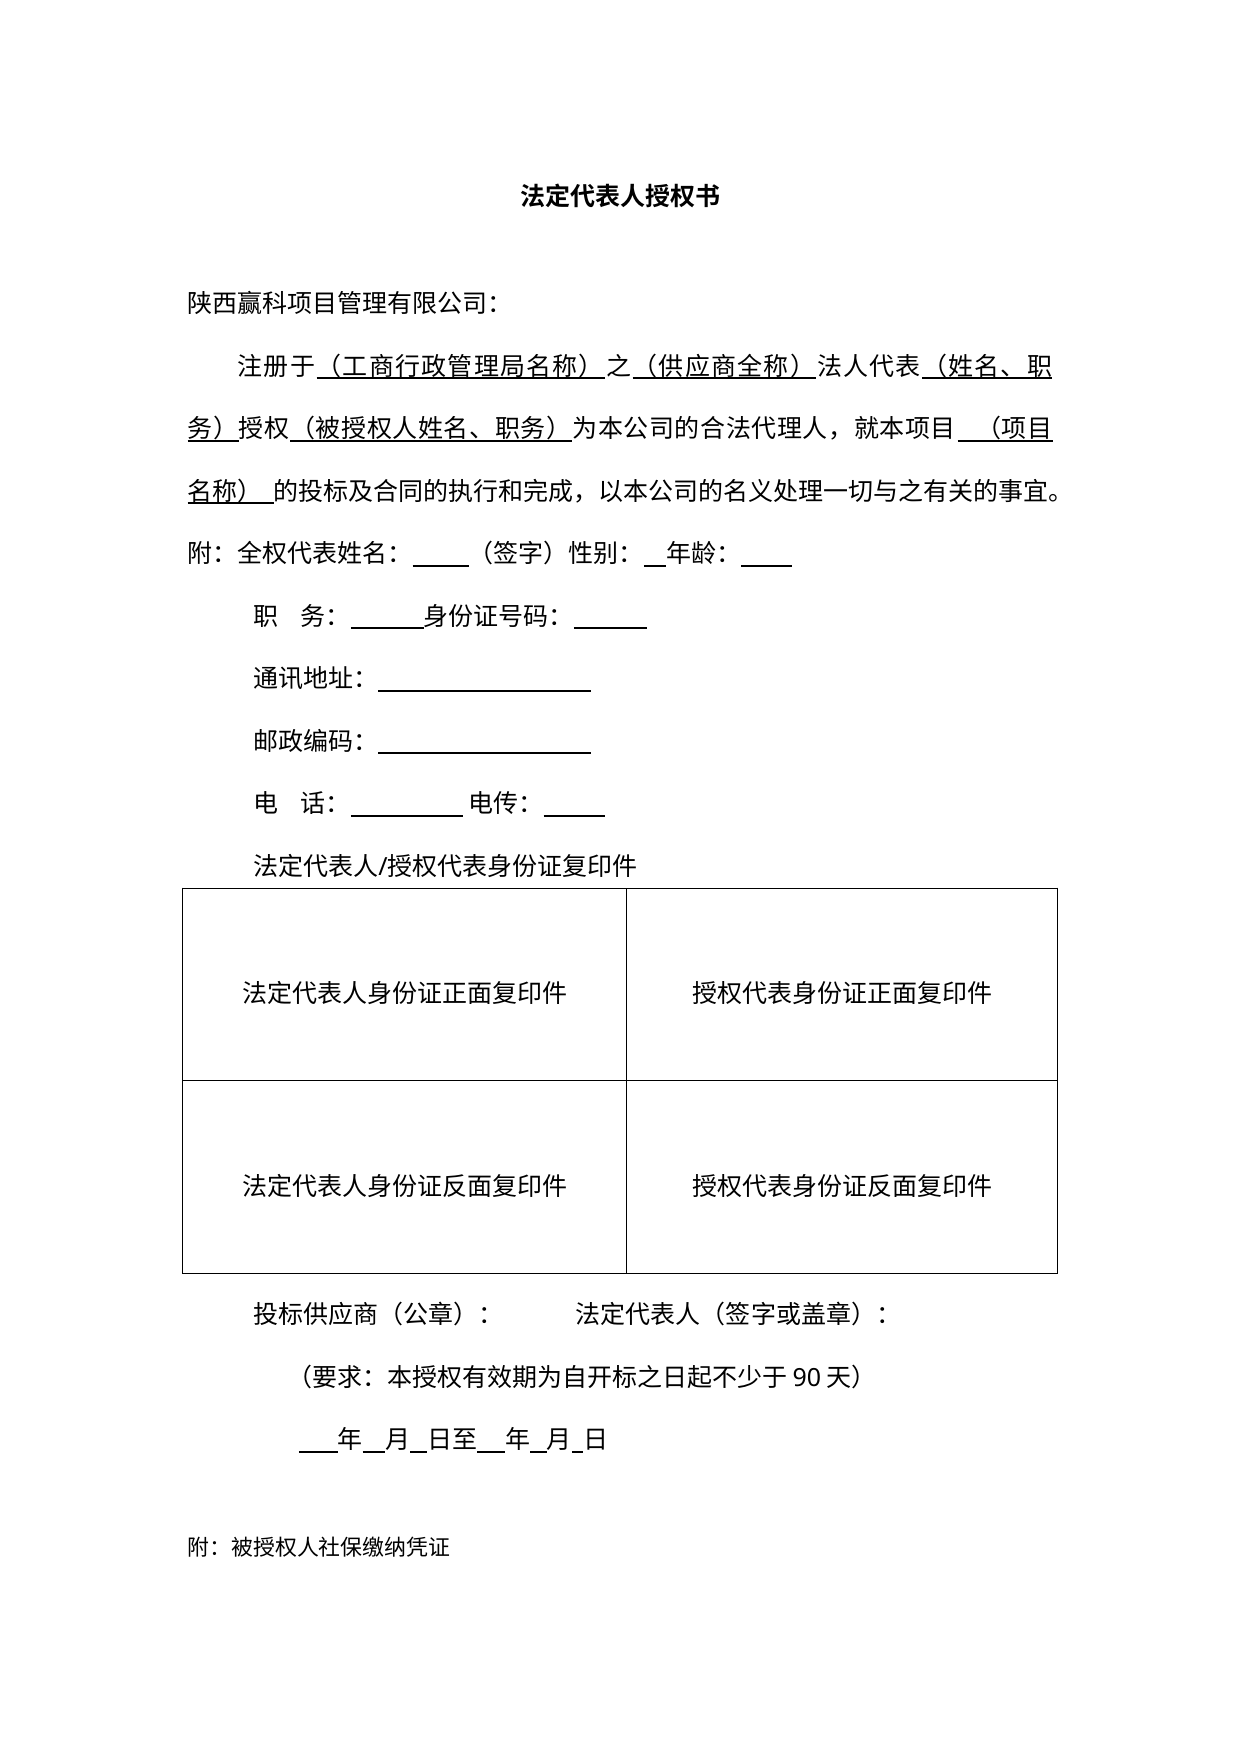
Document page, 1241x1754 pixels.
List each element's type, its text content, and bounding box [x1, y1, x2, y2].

text 邮政编码： [187, 700, 1053, 763]
text 法定代表人授权书 [187, 162, 1053, 227]
text 电 话： 电传： [187, 763, 1053, 825]
text 通讯地址： [187, 638, 1053, 700]
text 法定代表人/授权代表身份证复印件 [187, 825, 1053, 888]
text 职 务： 身份证号码： [187, 575, 1053, 638]
table_cell 法定代表人身份证反面复印件 [183, 1081, 626, 1273]
text 注册于（工商行政管理局名称）之（供应商全称）法人代表（姓名、职务）授权（被授权人姓名、职务）为本公司的合法代理人，就本项目 （项目名称） 的投标及合同的执行和完成，以本公司的名义处理一切与之有关的事宜。 [187, 325, 1053, 513]
table_header 法定代表人身份证正面复印件 [183, 889, 626, 1079]
text （要求：本授权有效期为自开标之日起不少于90天） [187, 1336, 1053, 1399]
text 附：全权代表姓名： （签字）性别： 年龄： [187, 513, 1053, 575]
text 投标供应商（公章）： 法定代表人（签字或盖章）： [187, 1274, 1053, 1336]
table_header 授权代表身份证正面复印件 [627, 889, 1057, 1079]
text 陕西赢科项目管理有限公司： [187, 263, 1053, 325]
table_cell 授权代表身份证反面复印件 [627, 1081, 1057, 1273]
text 年 月 日至 年 月 日 [187, 1399, 1053, 1461]
text 附：被授权人社保缴纳凭证 [187, 1530, 1053, 1562]
